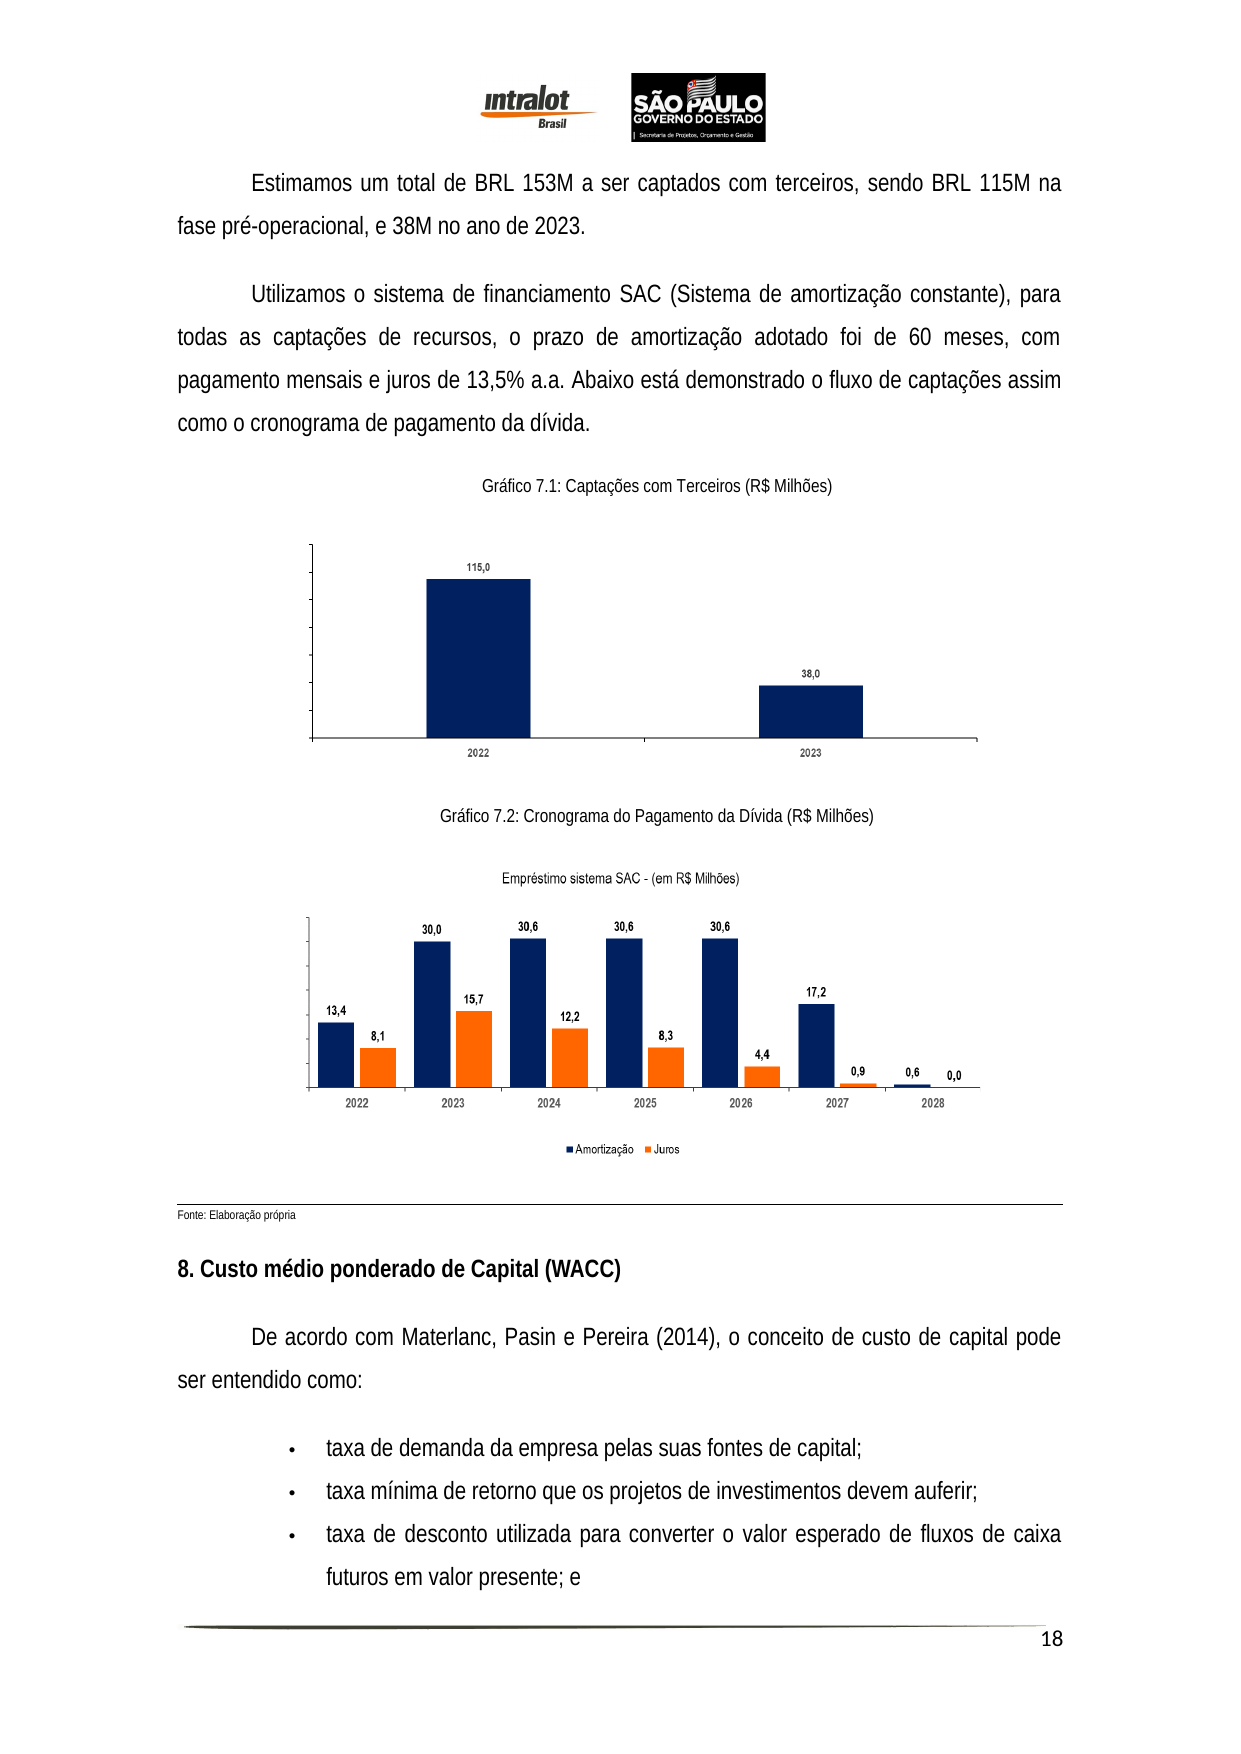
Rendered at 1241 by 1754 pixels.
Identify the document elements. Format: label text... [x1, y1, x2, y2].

text Utilizamos o sistema de financiamento SAC (Sistema de amortização constante), para todas as captações de recursos, o prazo de amortização adotado foi de 60 meses, com pagamento mensais e juros de 13,5% a.a. Abaixo está demonstrado o fluxo de captações assim como o cronograma de pagamento da dívida. [177, 279, 1063, 436]
picture [177, 1624, 1046, 1631]
text Gráfico 7.1: Captações com Terceiros (R$ Milhões) [177, 475, 1063, 497]
list taxa de demanda da empresa pelas suas fontes de capital; [288, 1433, 1063, 1461]
title 8. Custo médio ponderado de Capital (WACC) [177, 1254, 1063, 1283]
text Fonte: Elaboração própria [177, 1205, 1063, 1222]
text De acordo com Materlanc, Pasin e Pereira (2014), o conceito de custo de capital pode ser entendido como: [177, 1322, 1063, 1393]
list taxa de desconto utilizada para converter o valor esperado de fluxos de caixa futuros em valor presente; e [288, 1518, 1063, 1590]
text Estimamos um total de BRL 153M a ser captados com terceiros, sendo BRL 115M na fase pré-operacional, e 38M no ano de 2023. [177, 168, 1063, 239]
picture [260, 862, 980, 1166]
list taxa mínima de retorno que os projetos de investimentos devem auferir; [288, 1476, 1063, 1504]
picture [251, 532, 989, 766]
picture [631, 73, 766, 142]
text Gráfico 7.2: Cronograma do Pagamento da Dívida (R$ Milhões) [177, 805, 1063, 826]
picture [474, 74, 601, 142]
